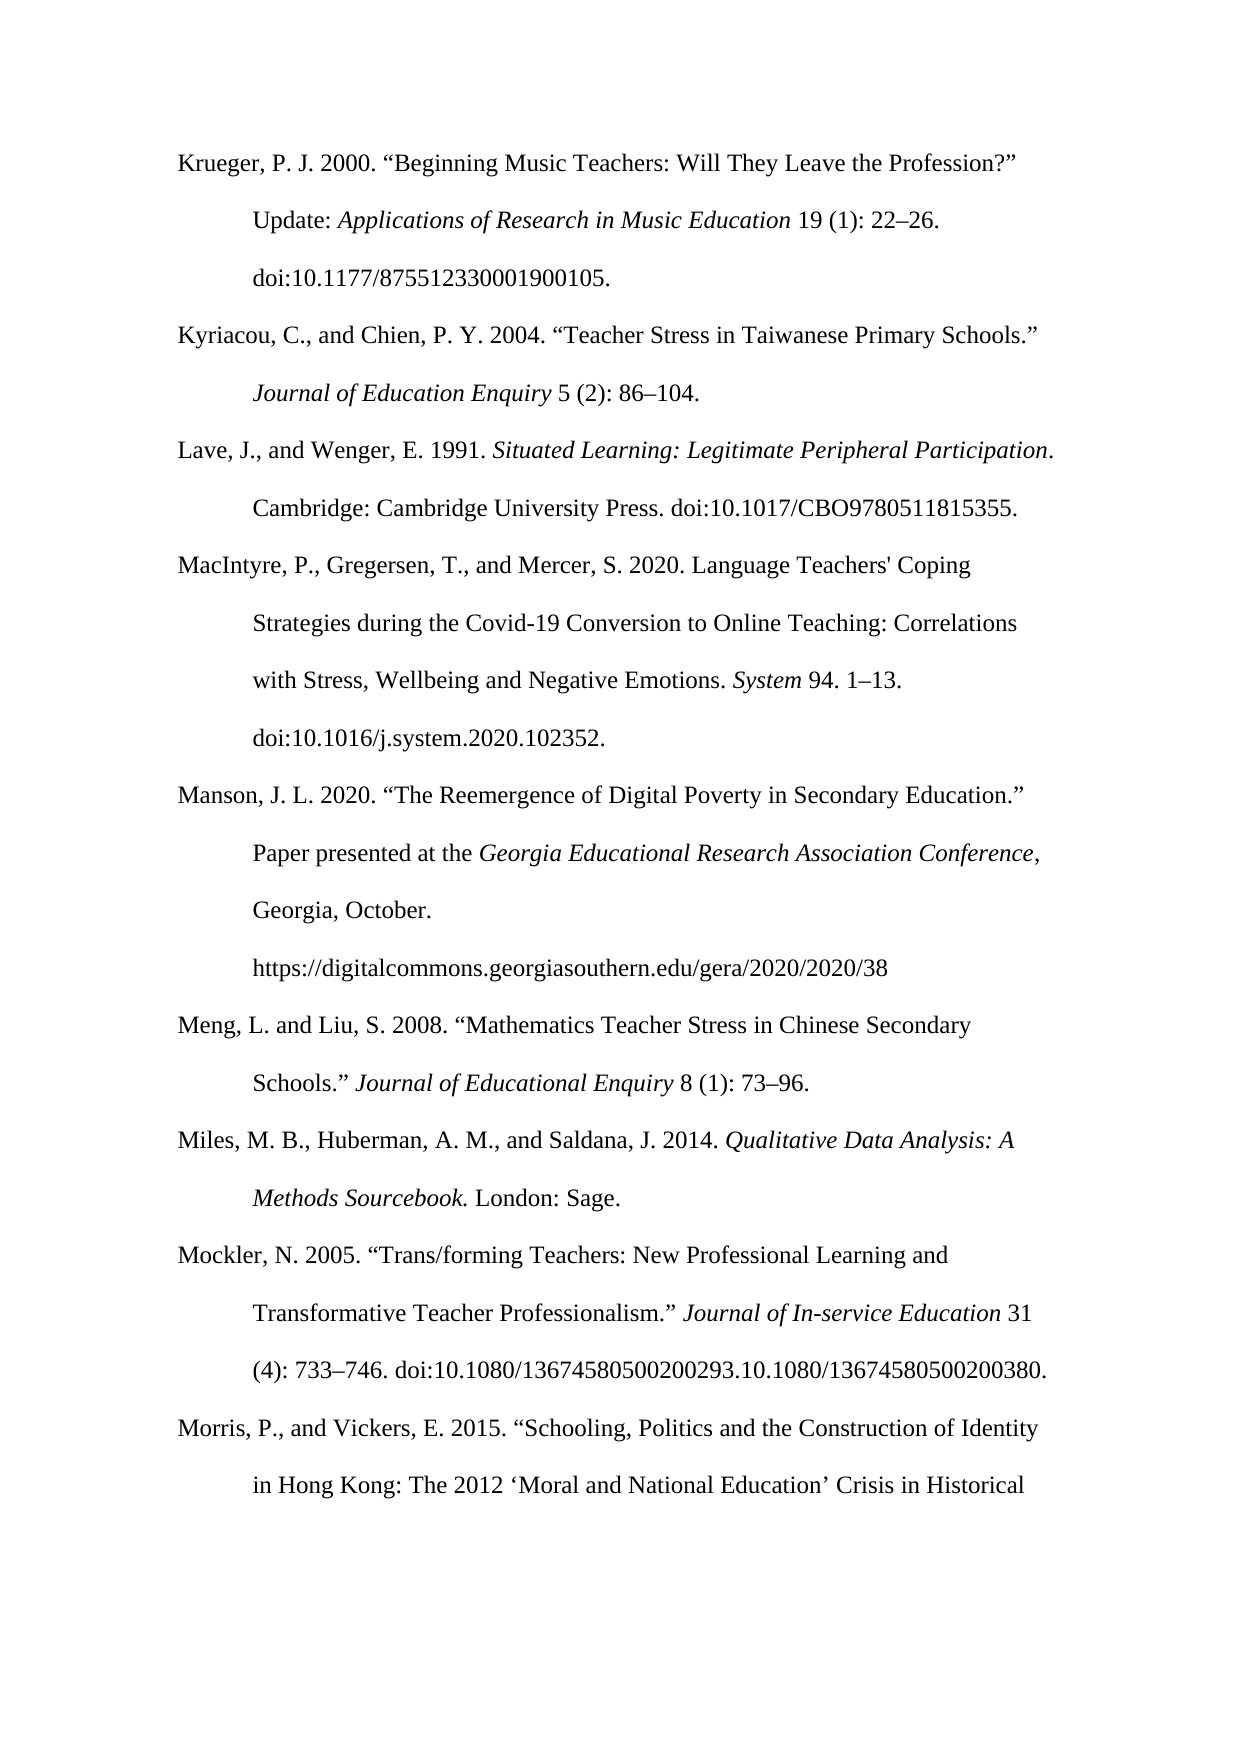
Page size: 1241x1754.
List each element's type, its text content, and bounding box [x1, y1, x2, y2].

text Meng, L. and Liu, S. 2008. “Mathematics Teacher Stress in Chinese Secondary Schools.” Journal of Educational Enquiry 8 (1): 73–96. [177, 1010, 1063, 1096]
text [177, 1413, 1063, 1499]
text Lave, J., and Wenger, E. 1991. Situated Learning: Legitimate Peripheral Participation. Cambridge: Cambridge University Press. doi:10.1017/CBO9780511815355. [177, 435, 1063, 521]
text Kyriacou, C., and Chien, P. Y. 2004. “Teacher Stress in Taiwanese Primary Schools.” Journal of Education Enquiry 5 (2): 86–104. [177, 320, 1063, 406]
text Mockler, N. 2005. “Trans/forming Teachers: New Professional Learning and Transformative Teacher Professionalism.” Journal of In-service Education 31 (4): 733–746. doi:10.1080/13674580500200293.10.1080/13674580500200380. [177, 1240, 1063, 1384]
text Manson, J. L. 2020. “The Reemergence of Digital Poverty in Secondary Education.” Paper presented at the Georgia Educational Research Association Conference, Georgia, October. https://digitalcommons.georgiasouthern.edu/gera/2020/2020/38 [177, 780, 1063, 981]
text Miles, M. B., Huberman, A. M., and Saldana, J. 2014. Qualitative Data Analysis: A Methods Sourcebook. London: Sage. [177, 1125, 1063, 1211]
text Krueger, P. J. 2000. “Beginning Music Teachers: Will They Leave the Profession?” Update: Applications of Research in Music Education 19 (1): 22–26. doi:10.1177/875512330001900105. [177, 148, 1063, 291]
text MacIntyre, P., Gregersen, T., and Mercer, S. 2020. Language Teachers' Coping Strategies during the Covid-19 Conversion to Online Teaching: Correlations with Stress, Wellbeing and Negative Emotions. System 94. 1–13. doi:10.1016/j.system.2020.102352. [177, 550, 1063, 751]
